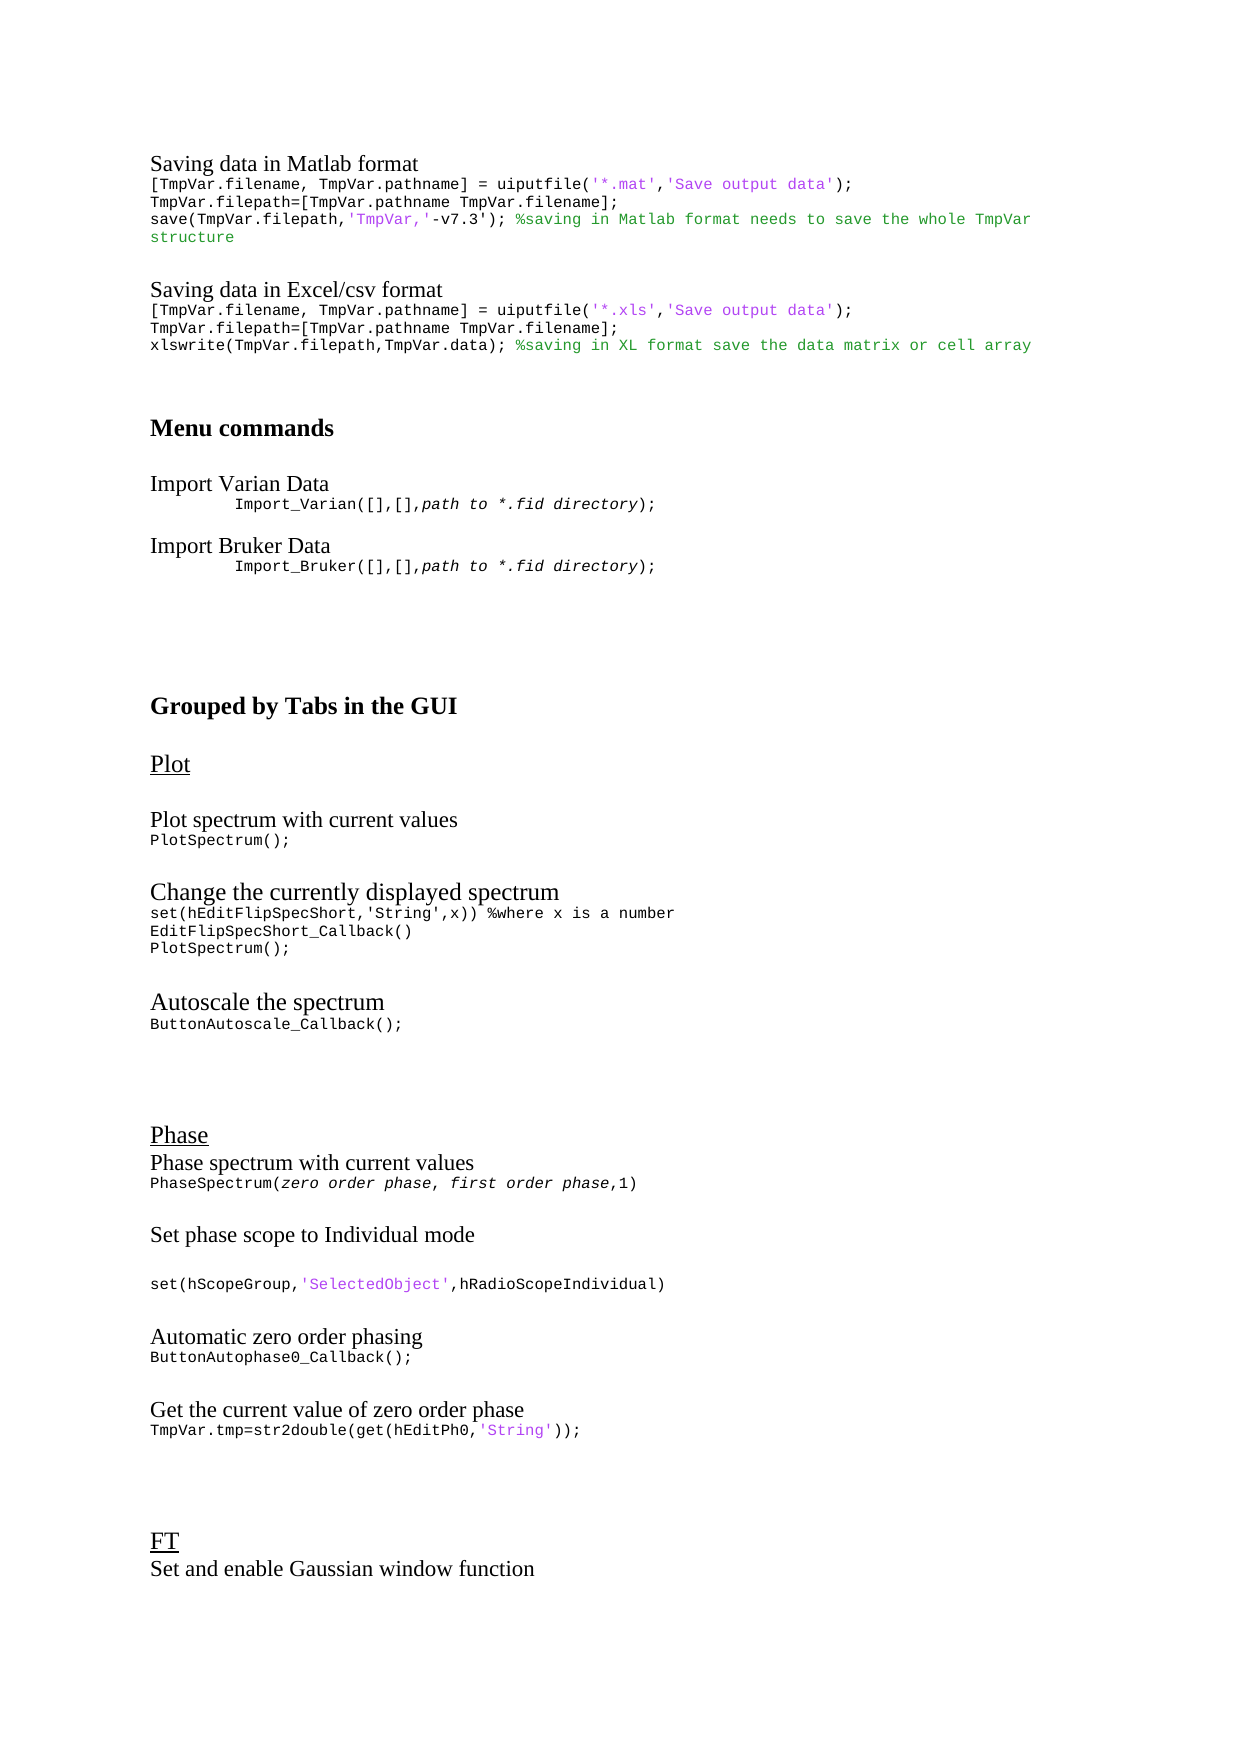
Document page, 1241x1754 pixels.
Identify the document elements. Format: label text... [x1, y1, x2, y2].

text PhaseSpectrum(zero order phase, first order phase,1) [150, 1175, 1090, 1193]
text Menu commands [150, 413, 1090, 442]
text Saving data in Matlab format [150, 150, 1090, 176]
text Phase spectrum with current values [150, 1149, 1090, 1175]
text TmpVar.filepath=[TmpVar.pathname TmpVar.filename]; [150, 320, 1090, 338]
text Phase [150, 1120, 1090, 1149]
text set(hEditFlipSpecShort,'String',x)) %where x is a number [150, 905, 1090, 923]
text Get the current value of zero order phase [150, 1396, 1090, 1422]
text ButtonAutoscale_Callback(); [150, 1016, 1090, 1034]
text EditFlipSpecShort_Callback() [150, 923, 1090, 941]
text Grouped by Tabs in the GUI [150, 691, 1090, 720]
text Automatic zero order phasing [150, 1323, 1090, 1349]
text Set and enable Gaussian window function [150, 1555, 1090, 1581]
text save(TmpVar.filepath,'TmpVar,'-v7.3'); %saving in Matlab format needs to save the whole TmpVar structure [150, 212, 1090, 247]
text set(hScopeGroup,'SelectedObject',hRadioScopeIndividual) [150, 1277, 1090, 1294]
text Plot [150, 749, 1090, 777]
text Saving data in Excel/csv format [150, 276, 1090, 302]
text PlotSpectrum(); [150, 833, 1090, 850]
text Set phase scope to Individual mode [150, 1222, 1090, 1248]
text ButtonAutophase0_Callback(); [150, 1349, 1090, 1367]
text Autoscale the spectrum [150, 987, 1090, 1016]
text Plot spectrum with current values [150, 806, 1090, 833]
text Change the currently displayed spectrum [150, 877, 1090, 905]
text [TmpVar.filename, TmpVar.pathname] = uiputfile('*.mat','Save output data'); [150, 176, 1090, 194]
text TmpVar.filepath=[TmpVar.pathname TmpVar.filename]; [150, 194, 1090, 212]
text FT [150, 1526, 1090, 1555]
text Import Varian Data [150, 470, 1090, 497]
text [TmpVar.filename, TmpVar.pathname] = uiputfile('*.xls','Save output data'); [150, 302, 1090, 320]
text TmpVar.tmp=str2double(get(hEditPh0,'String')); [150, 1422, 1090, 1440]
text Import_Varian([],[],path to *.fid directory); [150, 497, 1090, 514]
text Import Bruker Data [150, 532, 1090, 558]
text PlotSpectrum(); [150, 941, 1090, 958]
text Import_Bruker([],[],path to *.fid directory); [150, 558, 1090, 576]
text xlswrite(TmpVar.filepath,TmpVar.data); %saving in XL format save the data matrix or cell array [150, 338, 1090, 355]
